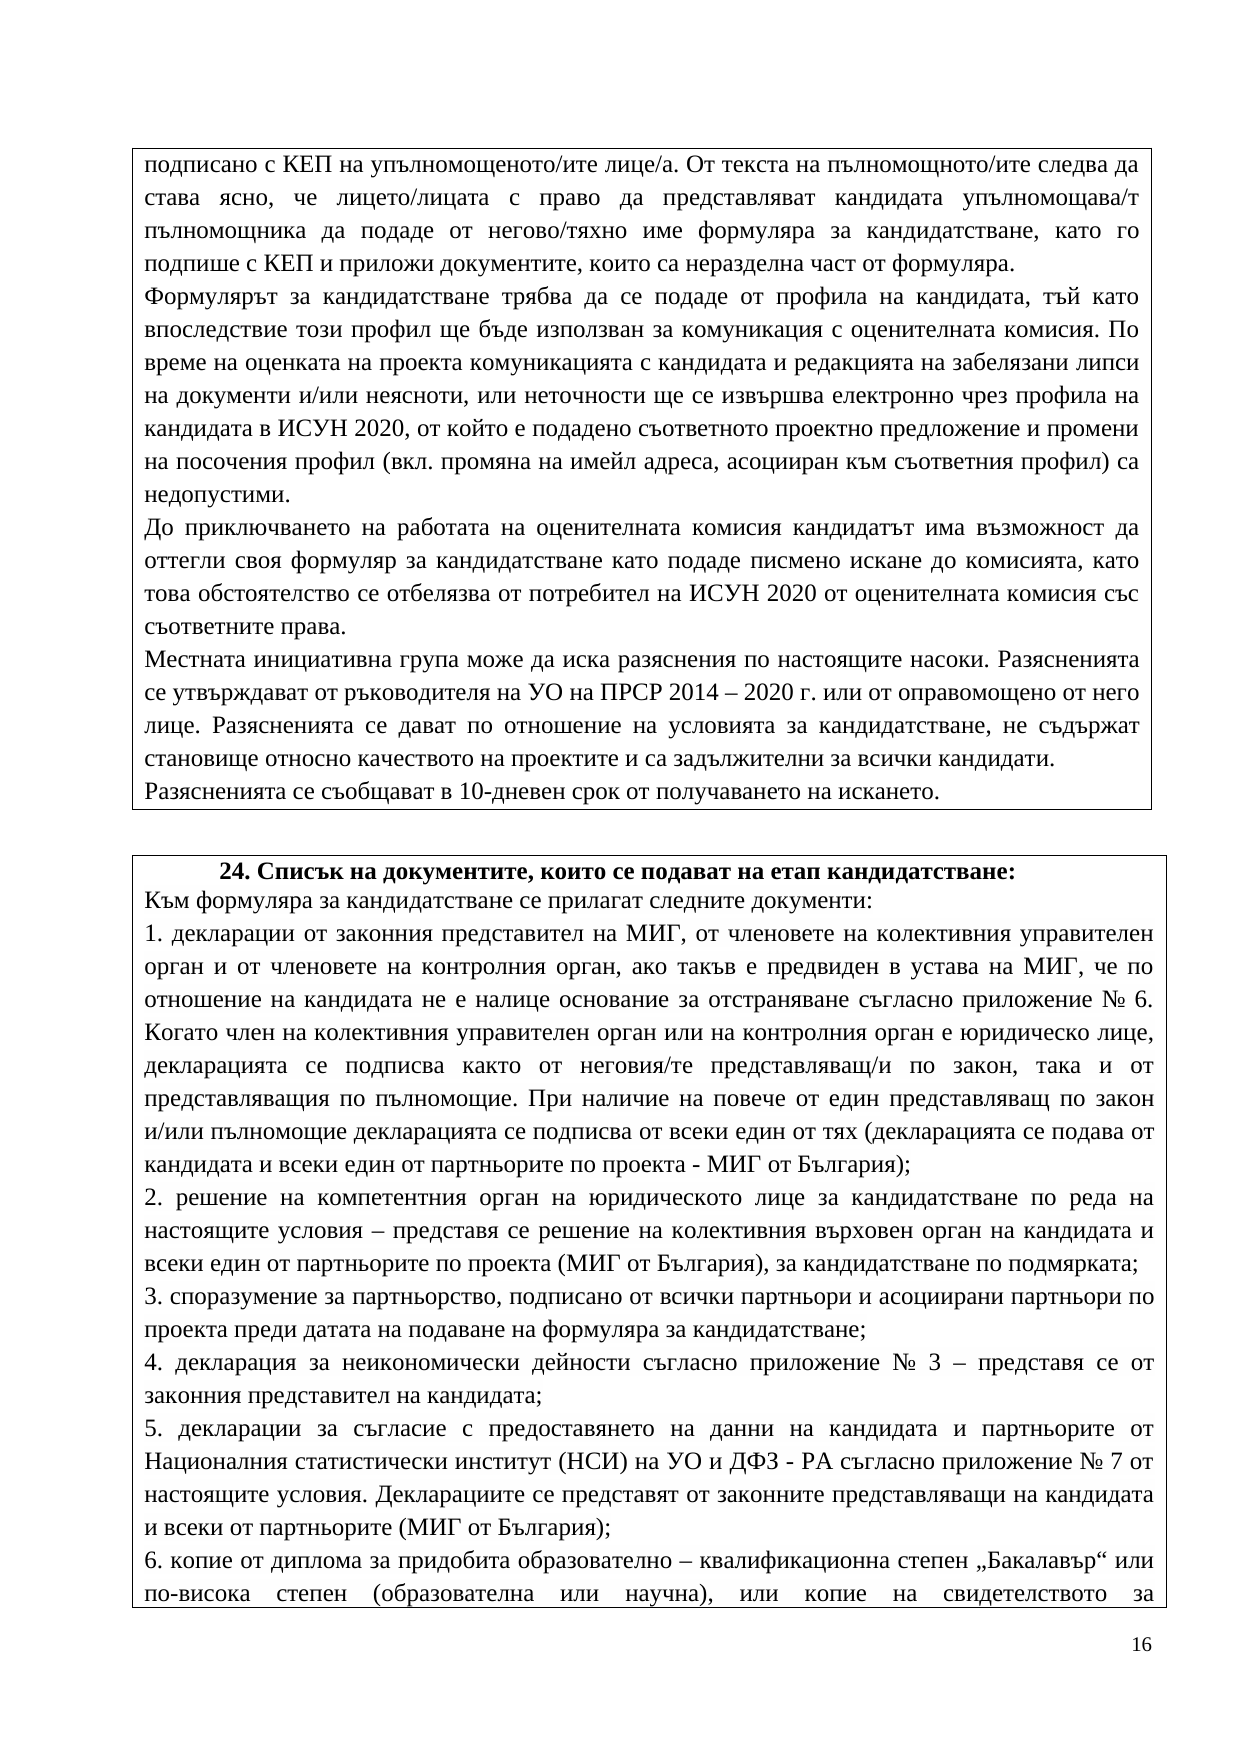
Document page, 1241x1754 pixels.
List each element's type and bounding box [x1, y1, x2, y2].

table_header [133, 856, 1166, 1607]
table_header [133, 149, 1151, 809]
